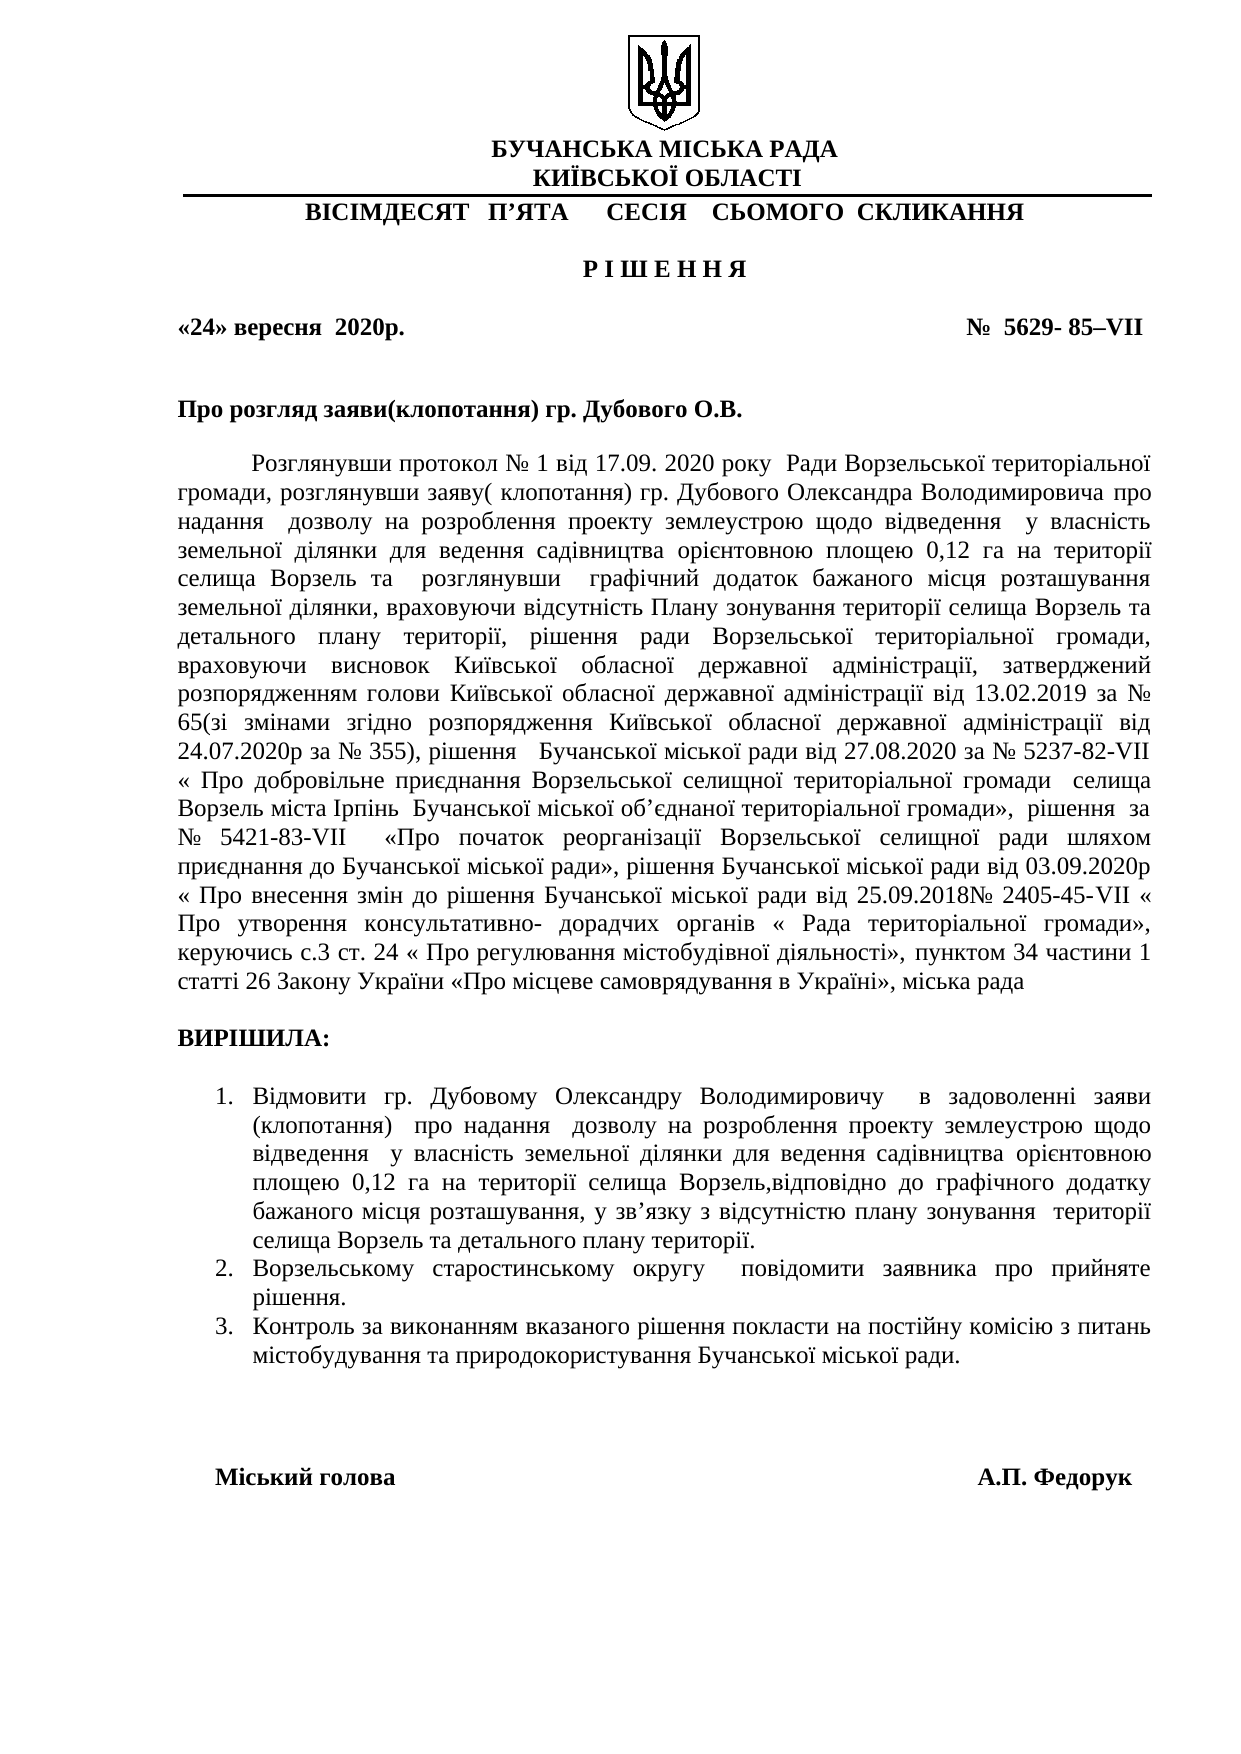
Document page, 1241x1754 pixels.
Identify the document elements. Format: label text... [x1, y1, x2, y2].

list Ворзельському старостинському округу повідомити заявника про прийняте рішення. [215, 1253, 1152, 1311]
text КИЇВСЬКОЇ ОБЛАСТІ [183, 163, 1152, 194]
text Розглянувши протокол № 1 від 17.09. 2020 року Ради Ворзельської територіальної громади, розглянувши заяву( клопотання) гр. Дубового Олександра Володимировича про надання дозволу на розроблення проекту землеустрою щодо відведення у власність земельної ділянки для ведення садівництва орієнтовною площею 0,12 га на території селища Ворзель та розглянувши графічний додаток бажаного місця розташування земельної ділянки, враховуючи відсутність Плану зонування території селища Ворзель та детального плану території, рішення ради Ворзельської територіальної громади, враховуючи висновок Київської обласної державної адміністрації, затверджений розпорядженням голови Київської обласної державної адміністрації від 13.02.2019 за № 65(зі змінами згідно розпорядження Київської обласної державної адміністрації від 24.07.2020р за № 355), рішення Бучанської міської ради від 27.08.2020 за № 5237-82-VІІ « Про добровільне приєднання Ворзельської селищної територіальної громади селища Ворзель міста Ірпінь Бучанської міської об’єднаної територіальної громади», рішення за № 5421-83-VІІ «Про початок реорганізації Ворзельської селищної ради шляхом приєднання до Бучанської міської ради», рішення Бучанської міської ради від 03.09.2020р « Про внесення змін до рішення Бучанської міської ради від 25.09.2018№ 2405-45-VІІ « Про утворення консультативно- дорадчих органів « Рада територіальної громади», керуючись с.3 ст. 24 « Про регулювання містобудівної діяльності», пунктом 34 частини 1 статті 26 Закону України «Про місцеве самоврядування в Україні», міська рада [177, 448, 1152, 995]
text ВИРІШИЛА: [177, 1023, 1152, 1052]
text «24» вересня 2020р. № 5629- 85–VІІ [177, 312, 1152, 341]
text ВІСІМДЕСЯТ П’ЯТА СЕСІЯ СЬОМОГО СКЛИКАННЯ [177, 197, 1152, 226]
list Контроль за виконанням вказаного рішення покласти на постійну комісію з питань містобудування та природокористування Бучанської міської ради. [215, 1311, 1152, 1368]
text БУЧАНСЬКА МІСЬКА РАДА [177, 134, 1152, 163]
text Міський голова А.П. Федорук [215, 1462, 1152, 1491]
text Р І Ш Е Н Н Я [177, 254, 1152, 283]
text Про розгляд заяви(клопотання) гр. Дубового О.В. [177, 394, 1152, 423]
list Відмовити гр. Дубовому Олександру Володимировичу в задоволенні заяви (клопотання) про надання дозволу на розроблення проекту землеустрою щодо відведення у власність земельної ділянки для ведення садівництва орієнтовною площею 0,12 га на території селища Ворзель,відповідно до графічного додатку бажаного місця розташування, у зв’язку з відсутністю плану зонування території селища Ворзель та детального плану території. [215, 1081, 1152, 1253]
